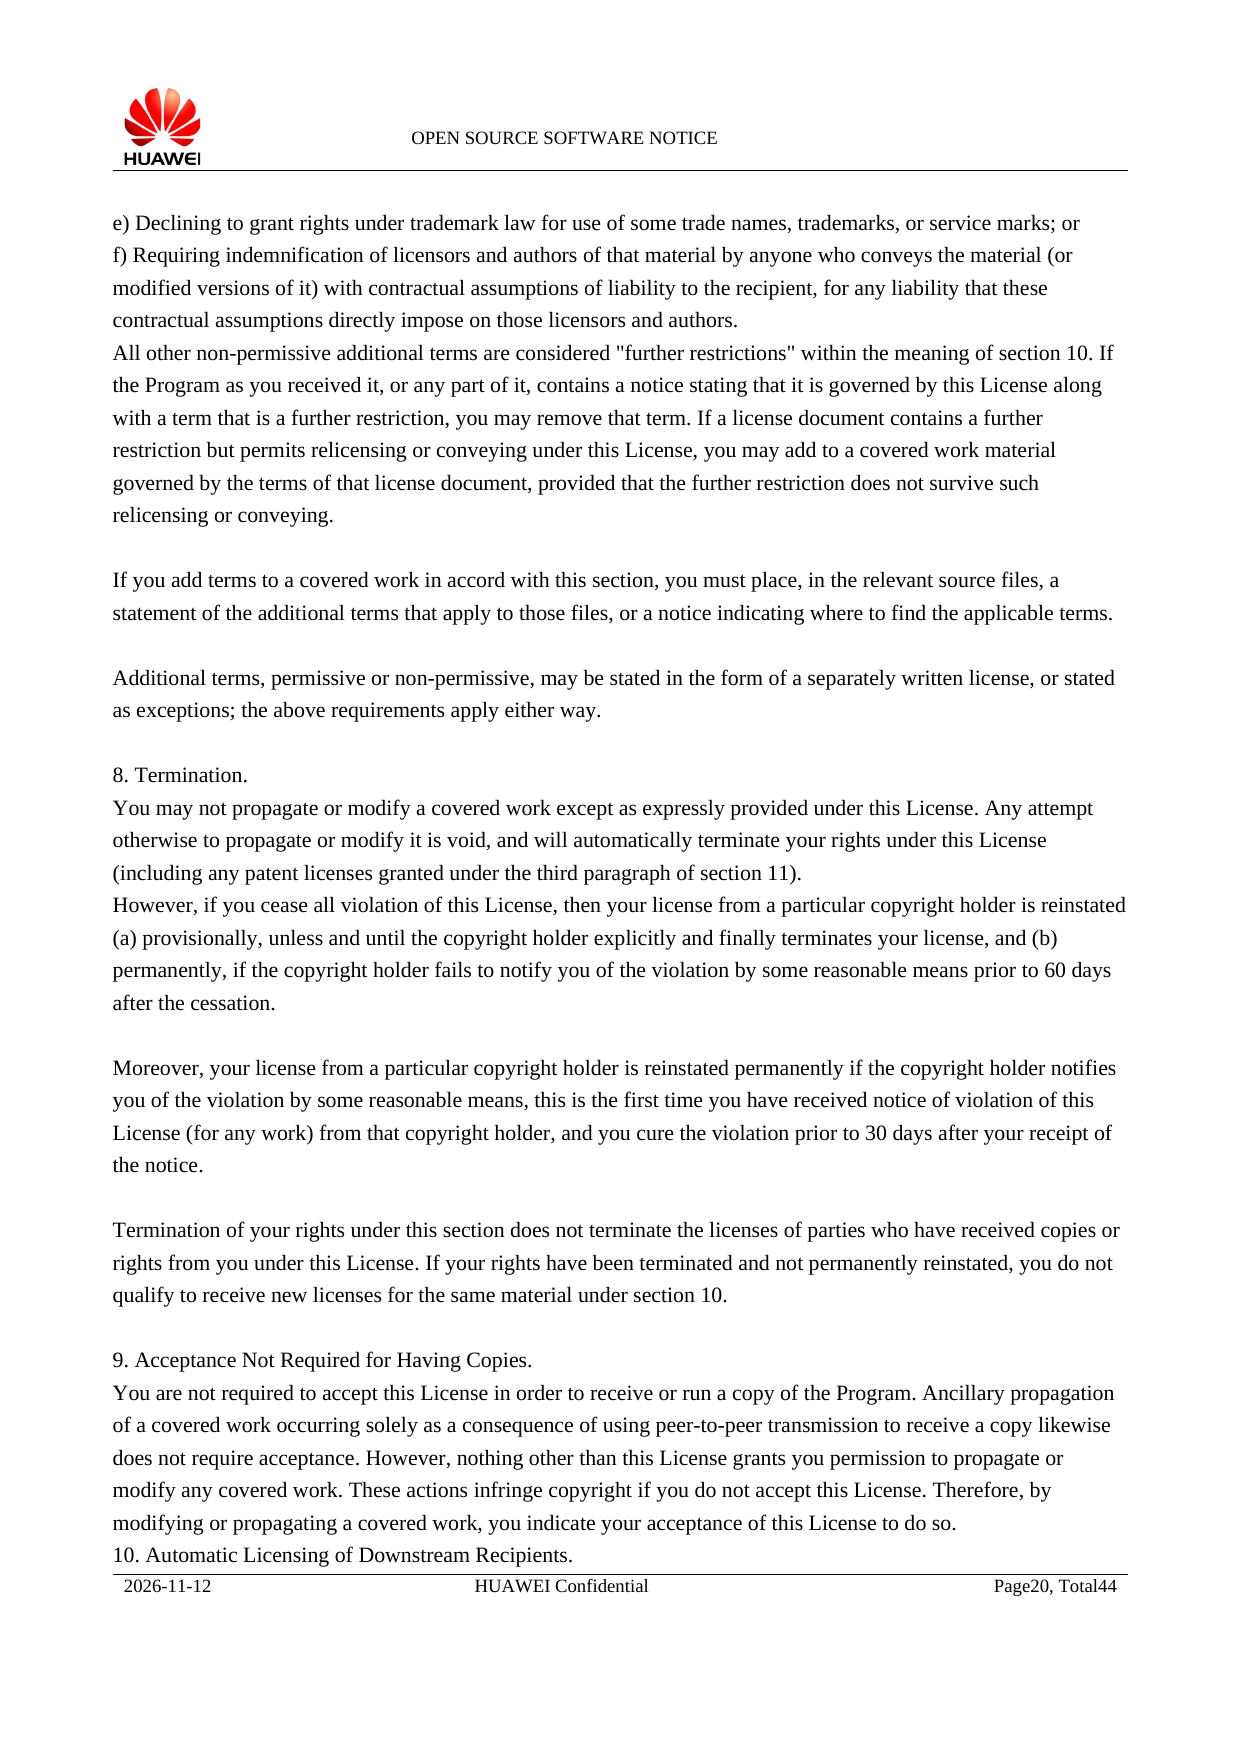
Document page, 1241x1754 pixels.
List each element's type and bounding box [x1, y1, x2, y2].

picture [124, 88, 201, 165]
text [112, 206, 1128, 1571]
